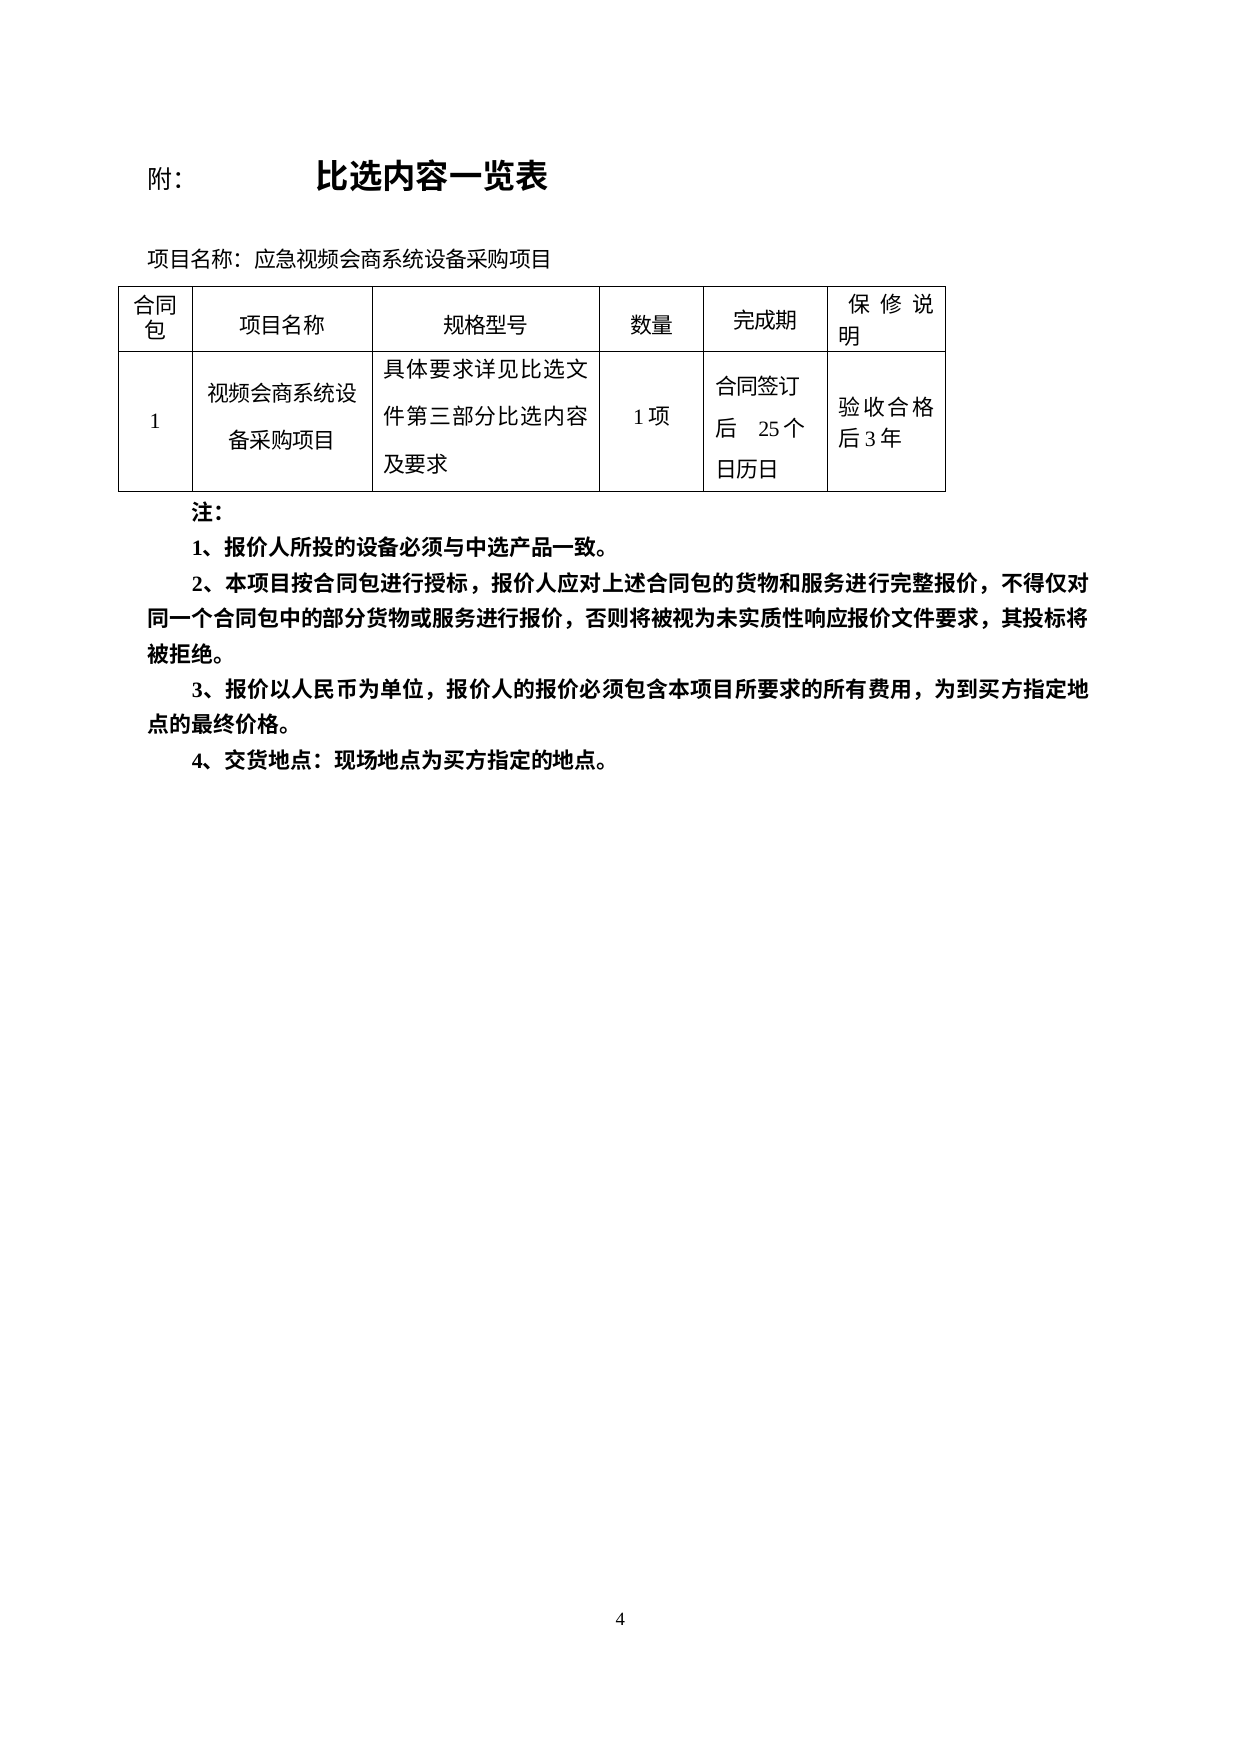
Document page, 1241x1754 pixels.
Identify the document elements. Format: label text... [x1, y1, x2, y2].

text 注： [148, 492, 1092, 527]
text 3、报价以人民币为单位，报价人的报价必须包含本项目所要求的所有费用，为到买方指定地点的最终价格。 [148, 669, 1092, 740]
table_cell 验收合格后3年 [828, 352, 945, 491]
text 附： 比选内容一览表 [148, 150, 1092, 198]
table_header 项目名称 [193, 287, 372, 351]
table_header 合同包 [119, 287, 192, 351]
text 4、交货地点：现场地点为买方指定的地点。 [148, 740, 1092, 775]
table_header 数量 [600, 287, 703, 351]
table_header 完成期 [704, 287, 827, 351]
text 1、报价人所投的设备必须与中选产品一致。 [148, 527, 1092, 563]
table_cell 1 [119, 352, 192, 491]
text 2、本项目按合同包进行授标，报价人应对上述合同包的货物和服务进行完整报价，不得仅对同一个合同包中的部分货物或服务进行报价，否则将被视为未实质性响应报价文件要求，其投标将被拒绝。 [148, 563, 1092, 669]
table_cell 视频会商系统设备采购项目 [193, 352, 372, 491]
table_cell 具体要求详见比选文件第三部分比选内容及要求 [373, 352, 599, 491]
table_cell 1项 [600, 352, 703, 491]
text 项目名称：应急视频会商系统设备采购项目 [148, 242, 1092, 274]
table_header 规格型号 [373, 287, 599, 351]
table_cell 合同签订后 25个日历日 [704, 352, 827, 491]
table_header 保修说明 [828, 287, 945, 351]
